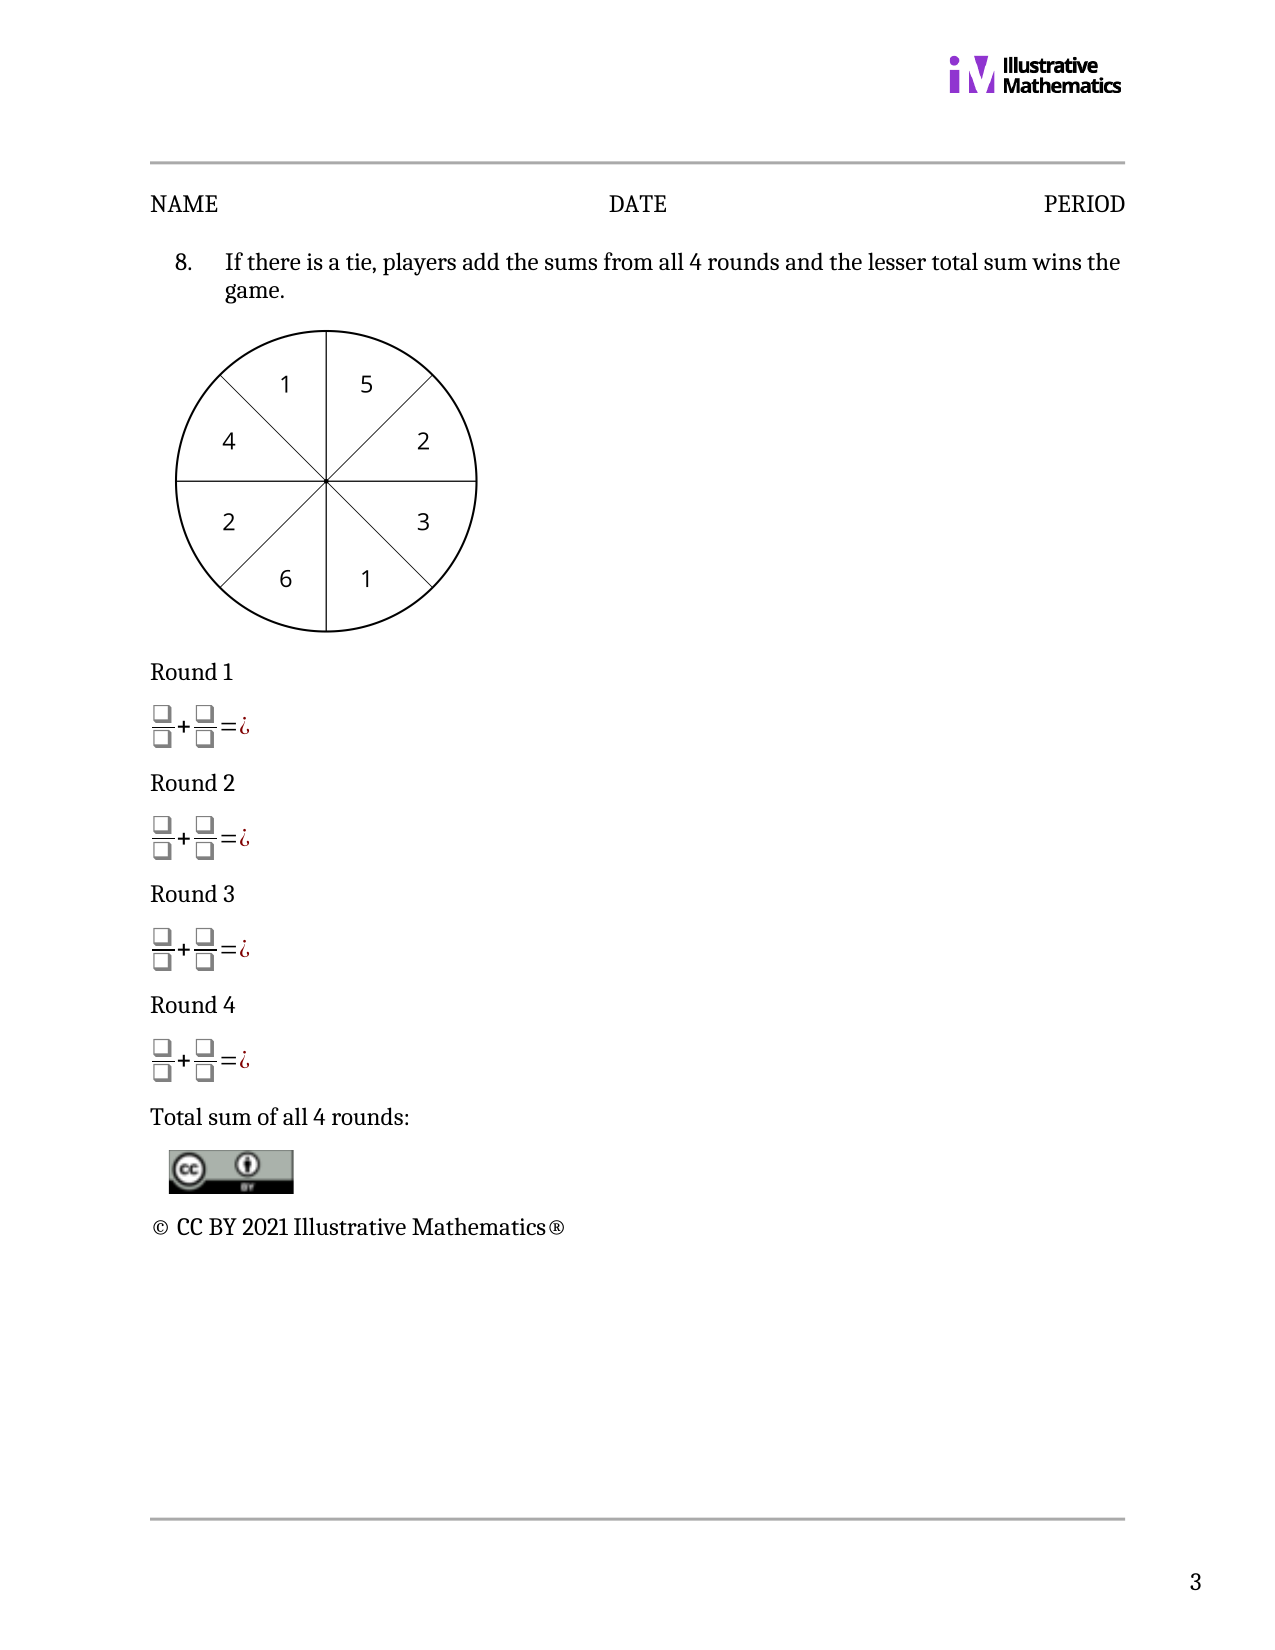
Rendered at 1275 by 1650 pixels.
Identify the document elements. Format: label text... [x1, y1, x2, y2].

text © CC BY 2021 Illustrative Mathematics® [150, 1212, 1125, 1241]
picture [168, 323, 484, 639]
list If there is a tie, players add the sums from all 4 rounds and the lesser total sum wins the game. [175, 247, 1125, 305]
text Round 1 [150, 657, 1125, 686]
picture [949, 55, 1121, 93]
picture [168, 1150, 294, 1194]
text Round 4 [150, 991, 1125, 1020]
text Round 2 [150, 769, 1125, 797]
text Round 3 [150, 880, 1125, 909]
text Total sum of all 4 rounds: [150, 1102, 1125, 1131]
